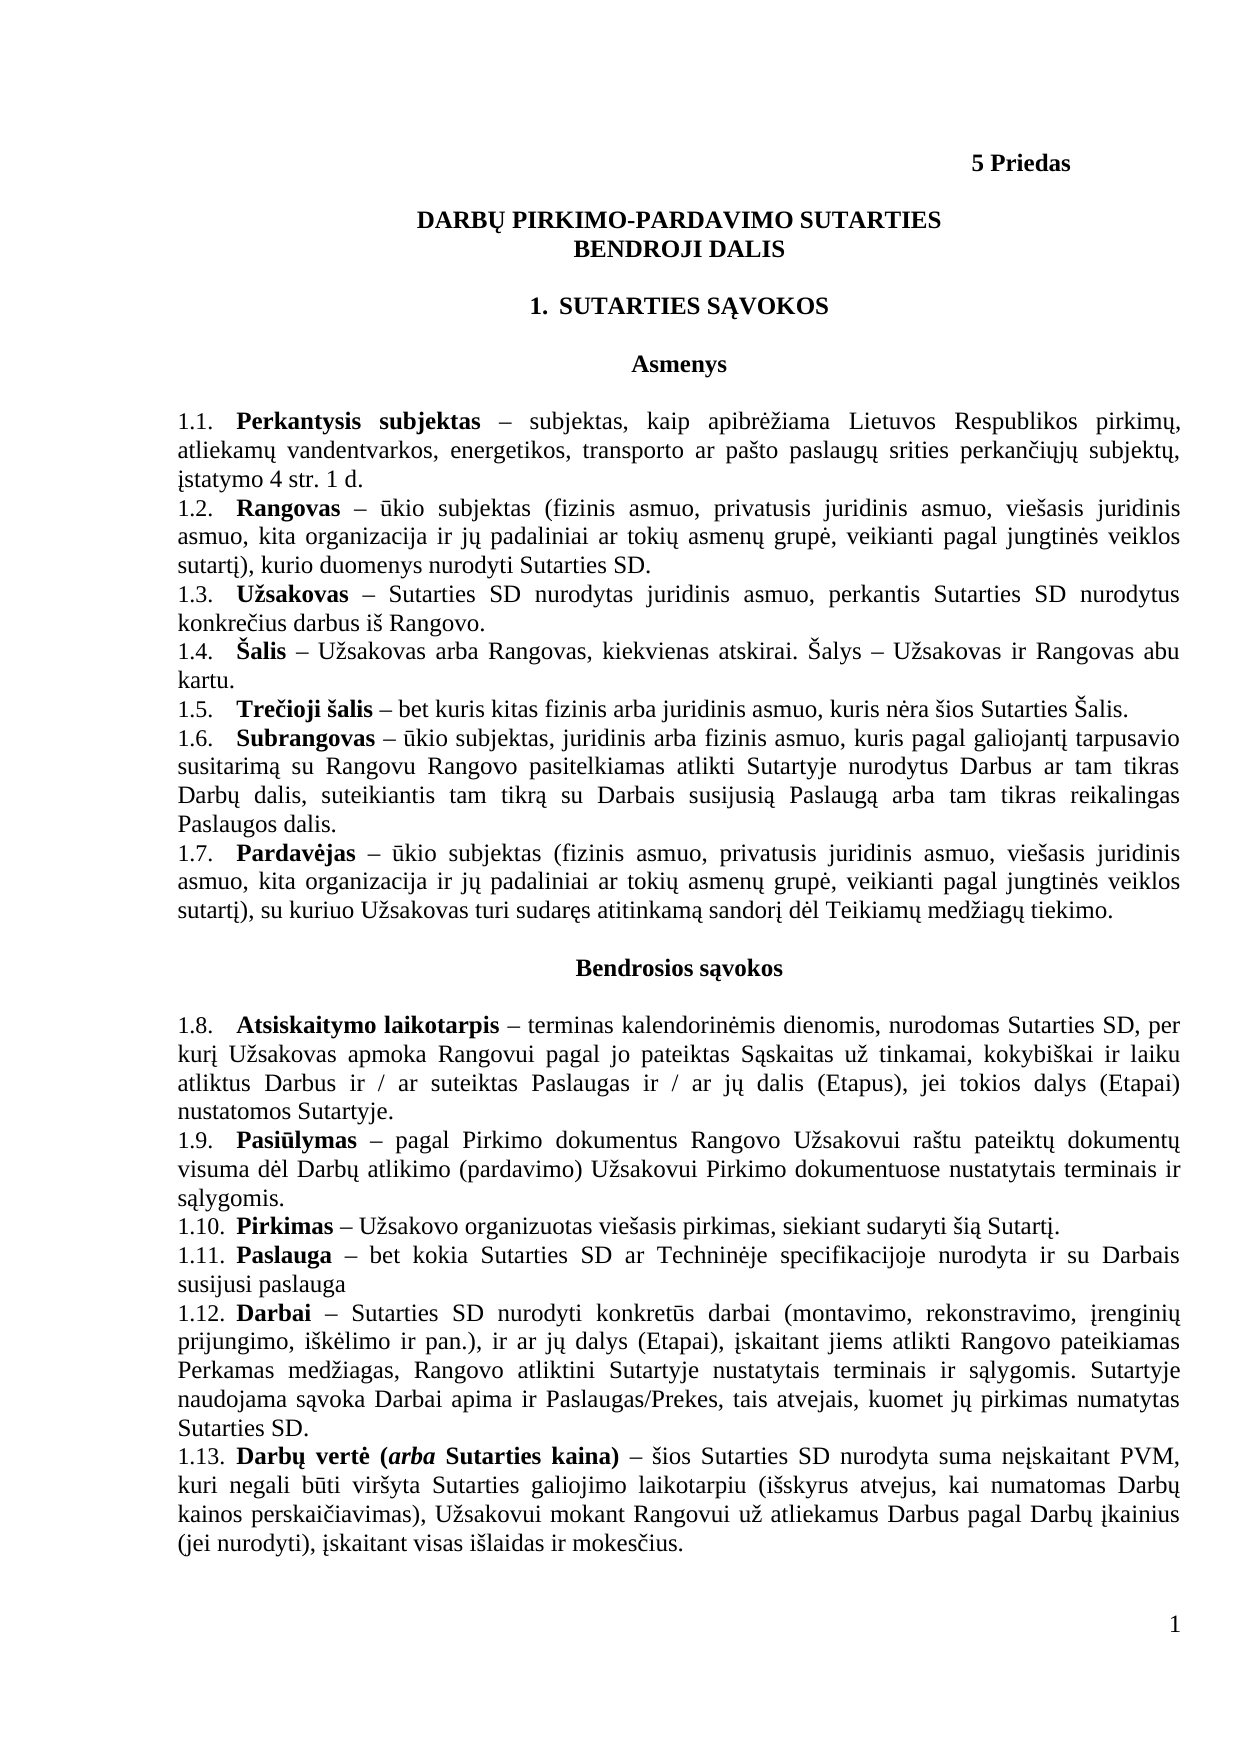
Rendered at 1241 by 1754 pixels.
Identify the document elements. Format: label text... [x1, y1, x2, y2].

list Paslauga – bet kokia Sutarties SD ar Techninėje specifikacijoje nurodyta ir su Darbais susijusi paslauga [177, 1240, 1181, 1298]
list Perkantysis subjektas – subjektas, kaip apibrėžiama Lietuvos Respublikos pirkimų, atliekamų vandentvarkos, energetikos, transporto ar pašto paslaugų srities perkančiųjų subjektų, įstatymo 4 str. 1 d. [177, 406, 1181, 493]
list Pirkimas – Užsakovo organizuotas viešasis pirkimas, siekiant sudaryti šią Sutartį. [177, 1211, 1181, 1240]
list Trečioji šalis – bet kuris kitas fizinis arba juridinis asmuo, kuris nėra šios Sutarties Šalis. [177, 694, 1181, 723]
list Subrangovas – ūkio subjektas, juridinis arba fizinis asmuo, kuris pagal galiojantį tarpusavio susitarimą su Rangovu Rangovo pasitelkiamas atlikti Sutartyje nurodytus Darbus ar tam tikras Darbų dalis, suteikiantis tam tikrą su Darbais susijusią Paslaugą arba tam tikras reikalingas Paslaugos dalis. [177, 723, 1181, 838]
text Bendrosios sąvokos [177, 953, 1181, 981]
list Atsiskaitymo laikotarpis – terminas kalendorinėmis dienomis, nurodomas Sutarties SD, per kurį Užsakovas apmoka Rangovui pagal jo pateiktas Sąskaitas už tinkamai, kokybiškai ir laiku atliktus Darbus ir / ar suteiktas Paslaugas ir / ar jų dalis (Etapus), jei tokios dalys (Etapai) nustatomos Sutartyje. [177, 1010, 1181, 1125]
list Pasiūlymas – pagal Pirkimo dokumentus Rangovo Užsakovui raštu pateiktų dokumentų visuma dėl Darbų atlikimo (pardavimo) Užsakovui Pirkimo dokumentuose nustatytais terminais ir sąlygomis. [177, 1125, 1181, 1211]
list Darbų vertė (arba Sutarties kaina) – šios Sutarties SD nurodyta suma neįskaitant PVM, kuri negali būti viršyta Sutarties galiojimo laikotarpiu (išskyrus atvejus, kai numatomas Darbų kainos perskaičiavimas), Užsakovui mokant Rangovui už atliekamus Darbus pagal Darbų įkainius (jei nurodyti), įskaitant visas išlaidas ir mokesčius. [177, 1441, 1181, 1556]
list Užsakovas – Sutarties SD nurodytas juridinis asmuo, perkantis Sutarties SD nurodytus konkrečius darbus iš Rangovo. [177, 579, 1181, 636]
list SUTARTIES SĄVOKOS [177, 291, 1181, 320]
list Šalis – Užsakovas arba Rangovas, kiekvienas atskirai. Šalys – Užsakovas ir Rangovas abu kartu. [177, 636, 1181, 694]
list Darbai – Sutarties SD nurodyti konkretūs darbai (montavimo, rekonstravimo, įrenginių prijungimo, iškėlimo ir pan.), ir ar jų dalys (Etapai), įskaitant jiems atlikti Rangovo pateikiamas Perkamas medžiagas, Rangovo atliktini Sutartyje nustatytais terminais ir sąlygomis. Sutartyje naudojama sąvoka Darbai apima ir Paslaugas/Prekes, tais atvejais, kuomet jų pirkimas numatytas Sutarties SD. [177, 1298, 1181, 1441]
subtitle BENDROJI DALIS [177, 234, 1181, 263]
list Rangovas – ūkio subjektas (fizinis asmuo, privatusis juridinis asmuo, viešasis juridinis asmuo, kita organizacija ir jų padaliniai ar tokių asmenų grupė, veikianti pagal jungtinės veiklos sutartį), kurio duomenys nurodyti Sutarties SD. [177, 493, 1181, 579]
text Asmenys [177, 349, 1181, 378]
list Pardavėjas – ūkio subjektas (fizinis asmuo, privatusis juridinis asmuo, viešasis juridinis asmuo, kita organizacija ir jų padaliniai ar tokių asmenų grupė, veikianti pagal jungtinės veiklos sutartį), su kuriuo Užsakovas turi sudaręs atitinkamą sandorį dėl Teikiamų medžiagų tiekimo. [177, 838, 1181, 924]
subtitle DARBŲ PIRKIMO-PARDAVIMO SUTARTIES [177, 205, 1181, 234]
subtitle 5 Priedas [177, 148, 1190, 176]
